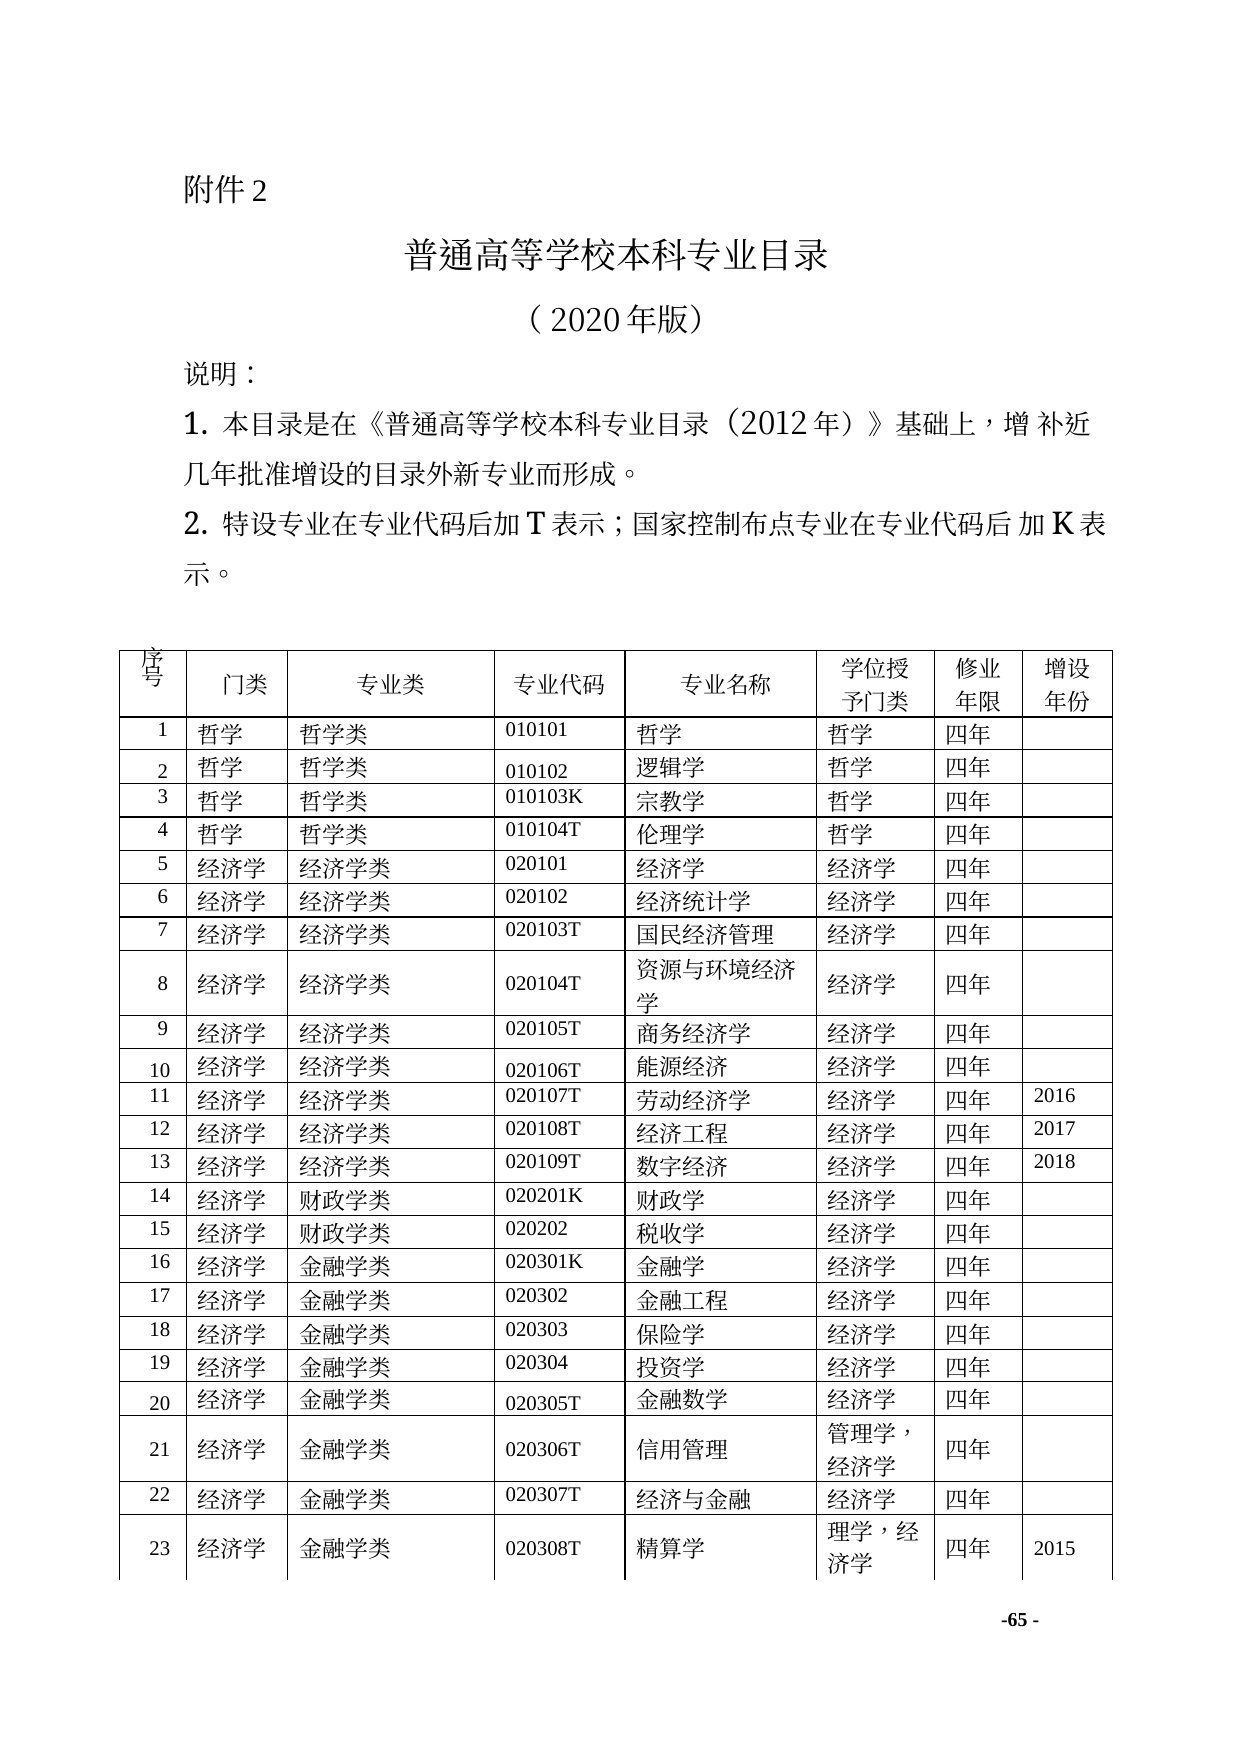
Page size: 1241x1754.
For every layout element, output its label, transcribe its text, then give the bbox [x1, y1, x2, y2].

table_cell 经济学 [626, 851, 816, 883]
table_cell 四年 [935, 1317, 1022, 1349]
table_cell 6 [120, 884, 186, 916]
table_cell 经济学 [187, 884, 287, 916]
table_cell [1023, 718, 1112, 749]
table_cell 13 [120, 1149, 186, 1182]
table_cell 经济工程 [626, 1116, 816, 1148]
table_cell 020301K [495, 1249, 624, 1282]
table_cell [1023, 1382, 1112, 1415]
table_cell [1023, 951, 1112, 1015]
table_cell 020103T [495, 918, 624, 950]
table_cell 经济学 [187, 1416, 287, 1481]
table_cell 财政学类 [288, 1216, 494, 1248]
table_cell 四年 [935, 1016, 1022, 1048]
table_cell 财政学 [626, 1183, 816, 1215]
table_cell 经济学 [817, 1482, 934, 1514]
table_cell 四年 [935, 1283, 1022, 1316]
table_cell 哲学类 [288, 750, 494, 783]
table_cell 哲学 [187, 784, 287, 816]
table_cell 商务经济学 [626, 1016, 816, 1048]
table_cell 逻辑学 [626, 750, 816, 783]
table_cell 经济学 [817, 1049, 934, 1082]
table_header 增设 年份 [1023, 651, 1112, 716]
table_cell 经济学 [187, 1083, 287, 1115]
table_cell 经济学 [817, 1149, 934, 1182]
table_cell 四年 [935, 884, 1022, 916]
table_cell 保险学 [626, 1317, 816, 1349]
table_cell 宗教学 [626, 784, 816, 816]
list 本目录是在《普通高等学校本科专业目录（2012年）》基础上，增 补近几年批准增设的目录外新专业而形成。 [183, 394, 1113, 494]
table_cell 020202 [495, 1216, 624, 1248]
table_cell 经济学 [187, 1116, 287, 1148]
table_cell 22 [120, 1482, 186, 1514]
table_cell 能源经济 [626, 1049, 816, 1082]
table_cell 经济学 [817, 1083, 934, 1115]
table_header 修业 年限 [935, 651, 1022, 716]
table_cell 010103K [495, 784, 624, 816]
table_cell 金融学类 [288, 1515, 494, 1580]
table_cell 经济学 [187, 1482, 287, 1514]
table_cell 经济学类 [288, 1016, 494, 1048]
table_cell 金融工程 [626, 1283, 816, 1316]
table_cell 伦理学 [626, 818, 816, 850]
table_cell 哲学 [817, 750, 934, 783]
table_cell 四年 [935, 1116, 1022, 1148]
table_cell 经济学 [187, 1149, 287, 1182]
table_cell 经济学 [817, 1283, 934, 1316]
table_cell [1023, 1049, 1112, 1082]
table_cell 经济学 [187, 1216, 287, 1248]
table_cell [1023, 918, 1112, 950]
table_cell 020104T [495, 951, 624, 1015]
table_cell 020101 [495, 851, 624, 883]
table_cell 哲学类 [288, 718, 494, 749]
table_cell 四年 [935, 1149, 1022, 1182]
table_cell 金融学类 [288, 1350, 494, 1381]
table_cell 管理学， 经济学 [817, 1416, 934, 1481]
table_cell [1023, 1350, 1112, 1381]
table_cell 经济学类 [288, 884, 494, 916]
table_cell 010102 [495, 750, 624, 783]
table_cell 四年 [935, 1049, 1022, 1082]
table_cell 精算学 [626, 1515, 816, 1580]
table_cell 17 [120, 1283, 186, 1316]
table_cell [1023, 1016, 1112, 1048]
table_cell 5 [120, 851, 186, 883]
table_header 序 号 [120, 651, 186, 716]
table_cell 经济学 [817, 918, 934, 950]
table_cell 四年 [935, 750, 1022, 783]
table_cell 经济学类 [288, 951, 494, 1015]
table_cell [1023, 1216, 1112, 1248]
text 附件2 [118, 166, 1113, 211]
table_cell 经济学 [817, 1183, 934, 1215]
table_cell 2017 [1023, 1116, 1112, 1148]
table_cell [1023, 1283, 1112, 1316]
table_cell 21 [120, 1416, 186, 1481]
table_cell 1 [120, 718, 186, 749]
table_cell 哲学 [817, 718, 934, 749]
table_cell 资源与环境经济 学 [626, 951, 816, 1015]
table_cell 7 [120, 918, 186, 950]
table_cell 四年 [935, 918, 1022, 950]
table_cell 020109T [495, 1149, 624, 1182]
table_cell 国民经济管理 [626, 918, 816, 950]
table_cell 18 [120, 1317, 186, 1349]
table_cell 四年 [935, 1083, 1022, 1115]
table_cell 经济学 [187, 1317, 287, 1349]
table_cell 哲学 [626, 718, 816, 749]
table_cell [1023, 1416, 1112, 1481]
table_cell 020107T [495, 1083, 624, 1115]
table_cell 2015 [1023, 1515, 1112, 1580]
table_cell 经济学 [187, 1016, 287, 1048]
text 说明： [118, 344, 1113, 394]
table_cell [1023, 784, 1112, 816]
table_cell 经济学类 [288, 1116, 494, 1148]
table_cell 15 [120, 1216, 186, 1248]
table_cell 020108T [495, 1116, 624, 1148]
table_cell 劳动经济学 [626, 1083, 816, 1115]
table_cell 四年 [935, 718, 1022, 749]
table_cell 020306T [495, 1416, 624, 1481]
list 特设专业在专业代码后加T表示；国家控制布点专业在专业代码后 加K表示。 [183, 494, 1113, 594]
table_cell 经济学 [817, 1116, 934, 1148]
table_cell 经济与金融 [626, 1482, 816, 1514]
table_cell 020302 [495, 1283, 624, 1316]
table_cell 020106T [495, 1049, 624, 1082]
table_cell 四年 [935, 1482, 1022, 1514]
table_cell 经济学 [817, 1016, 934, 1048]
table_cell 金融学类 [288, 1317, 494, 1349]
table_cell 020102 [495, 884, 624, 916]
text （ 2020年版） [118, 295, 1113, 340]
table_cell 金融学类 [288, 1382, 494, 1415]
table_cell 哲学 [187, 818, 287, 850]
table_cell 经济学 [187, 1283, 287, 1316]
table_cell 经济学 [187, 918, 287, 950]
table_cell 020105T [495, 1016, 624, 1048]
table_cell 2016 [1023, 1083, 1112, 1115]
table_cell 010104T [495, 818, 624, 850]
table_cell 金融数学 [626, 1382, 816, 1415]
subtitle 普通高等学校本科专业目录 [118, 227, 1113, 278]
table_cell 金融学 [626, 1249, 816, 1282]
table_cell 经济学类 [288, 1083, 494, 1115]
table_cell 经济学 [187, 1249, 287, 1282]
table_cell 经济学 [817, 951, 934, 1015]
table_cell 16 [120, 1249, 186, 1282]
table_cell 经济学类 [288, 851, 494, 883]
table_cell 经济学 [817, 851, 934, 883]
table_cell 9 [120, 1016, 186, 1048]
table_cell [1023, 851, 1112, 883]
table_cell 010101 [495, 718, 624, 749]
table_cell 经济学 [187, 951, 287, 1015]
table_cell [1023, 884, 1112, 916]
table_cell 四年 [935, 951, 1022, 1015]
table_cell [1023, 1317, 1112, 1349]
table_cell 020304 [495, 1350, 624, 1381]
table_cell 经济学 [817, 1382, 934, 1415]
table_cell [1023, 1482, 1112, 1514]
table_cell 020201K [495, 1183, 624, 1215]
table_cell 12 [120, 1116, 186, 1148]
table_cell 四年 [935, 1249, 1022, 1282]
table_cell 哲学 [817, 818, 934, 850]
table_cell 经济学 [817, 1317, 934, 1349]
table_cell [1023, 818, 1112, 850]
table_cell 19 [120, 1350, 186, 1381]
table_cell 10 [120, 1049, 186, 1082]
table_header 门类 [187, 651, 287, 716]
table_cell 四年 [935, 1416, 1022, 1481]
table_header 专业名称 [626, 651, 816, 716]
table_cell 11 [120, 1083, 186, 1115]
table_cell 金融学类 [288, 1283, 494, 1316]
table_cell 3 [120, 784, 186, 816]
table_cell 20 [120, 1382, 186, 1415]
table_cell 经济学 [817, 884, 934, 916]
table_cell 哲学类 [288, 784, 494, 816]
table_cell 四年 [935, 851, 1022, 883]
table_cell 税收学 [626, 1216, 816, 1248]
table_cell 金融学类 [288, 1482, 494, 1514]
table_cell 8 [120, 951, 186, 1015]
table_cell 哲学 [187, 750, 287, 783]
table_cell 哲学类 [288, 818, 494, 850]
table_cell 四年 [935, 784, 1022, 816]
table_cell 4 [120, 818, 186, 850]
table_cell 经济学 [187, 851, 287, 883]
table_cell 经济学 [187, 1515, 287, 1580]
table_cell 金融学类 [288, 1416, 494, 1481]
table_cell 哲学 [817, 784, 934, 816]
table_cell 理学，经 济学 [817, 1515, 934, 1580]
table_cell 四年 [935, 818, 1022, 850]
table_cell 投资学 [626, 1350, 816, 1381]
table_cell 020305T [495, 1382, 624, 1415]
table_cell 经济学 [817, 1350, 934, 1381]
table_cell 14 [120, 1183, 186, 1215]
table_cell [1023, 750, 1112, 783]
table_cell 经济学类 [288, 918, 494, 950]
table_cell 经济学 [817, 1249, 934, 1282]
table_cell 四年 [935, 1183, 1022, 1215]
table_cell 信用管理 [626, 1416, 816, 1481]
table_header 专业代码 [495, 651, 624, 716]
table_cell 2 [120, 750, 186, 783]
table_cell 经济学 [817, 1216, 934, 1248]
table_cell 四年 [935, 1382, 1022, 1415]
table_header 专业类 [288, 651, 494, 716]
table_cell [1023, 1183, 1112, 1215]
table_cell 经济学类 [288, 1049, 494, 1082]
table_cell 2018 [1023, 1149, 1112, 1182]
table_cell 经济统计学 [626, 884, 816, 916]
table_cell 四年 [935, 1515, 1022, 1580]
table_cell 020303 [495, 1317, 624, 1349]
table_cell 经济学 [187, 1350, 287, 1381]
table_cell 020308T [495, 1515, 624, 1580]
table_header 学位授 予门类 [817, 651, 934, 716]
table_cell 经济学类 [288, 1149, 494, 1182]
table_cell 经济学 [187, 1382, 287, 1415]
table_cell 23 [120, 1515, 186, 1580]
table_cell 金融学类 [288, 1249, 494, 1282]
table_cell 四年 [935, 1216, 1022, 1248]
table_cell [1023, 1249, 1112, 1282]
table_cell 四年 [935, 1350, 1022, 1381]
table_cell 财政学类 [288, 1183, 494, 1215]
table_cell 哲学 [187, 718, 287, 749]
table_cell 数字经济 [626, 1149, 816, 1182]
table_cell 经济学 [187, 1183, 287, 1215]
table_cell 经济学 [187, 1049, 287, 1082]
table_cell 020307T [495, 1482, 624, 1514]
